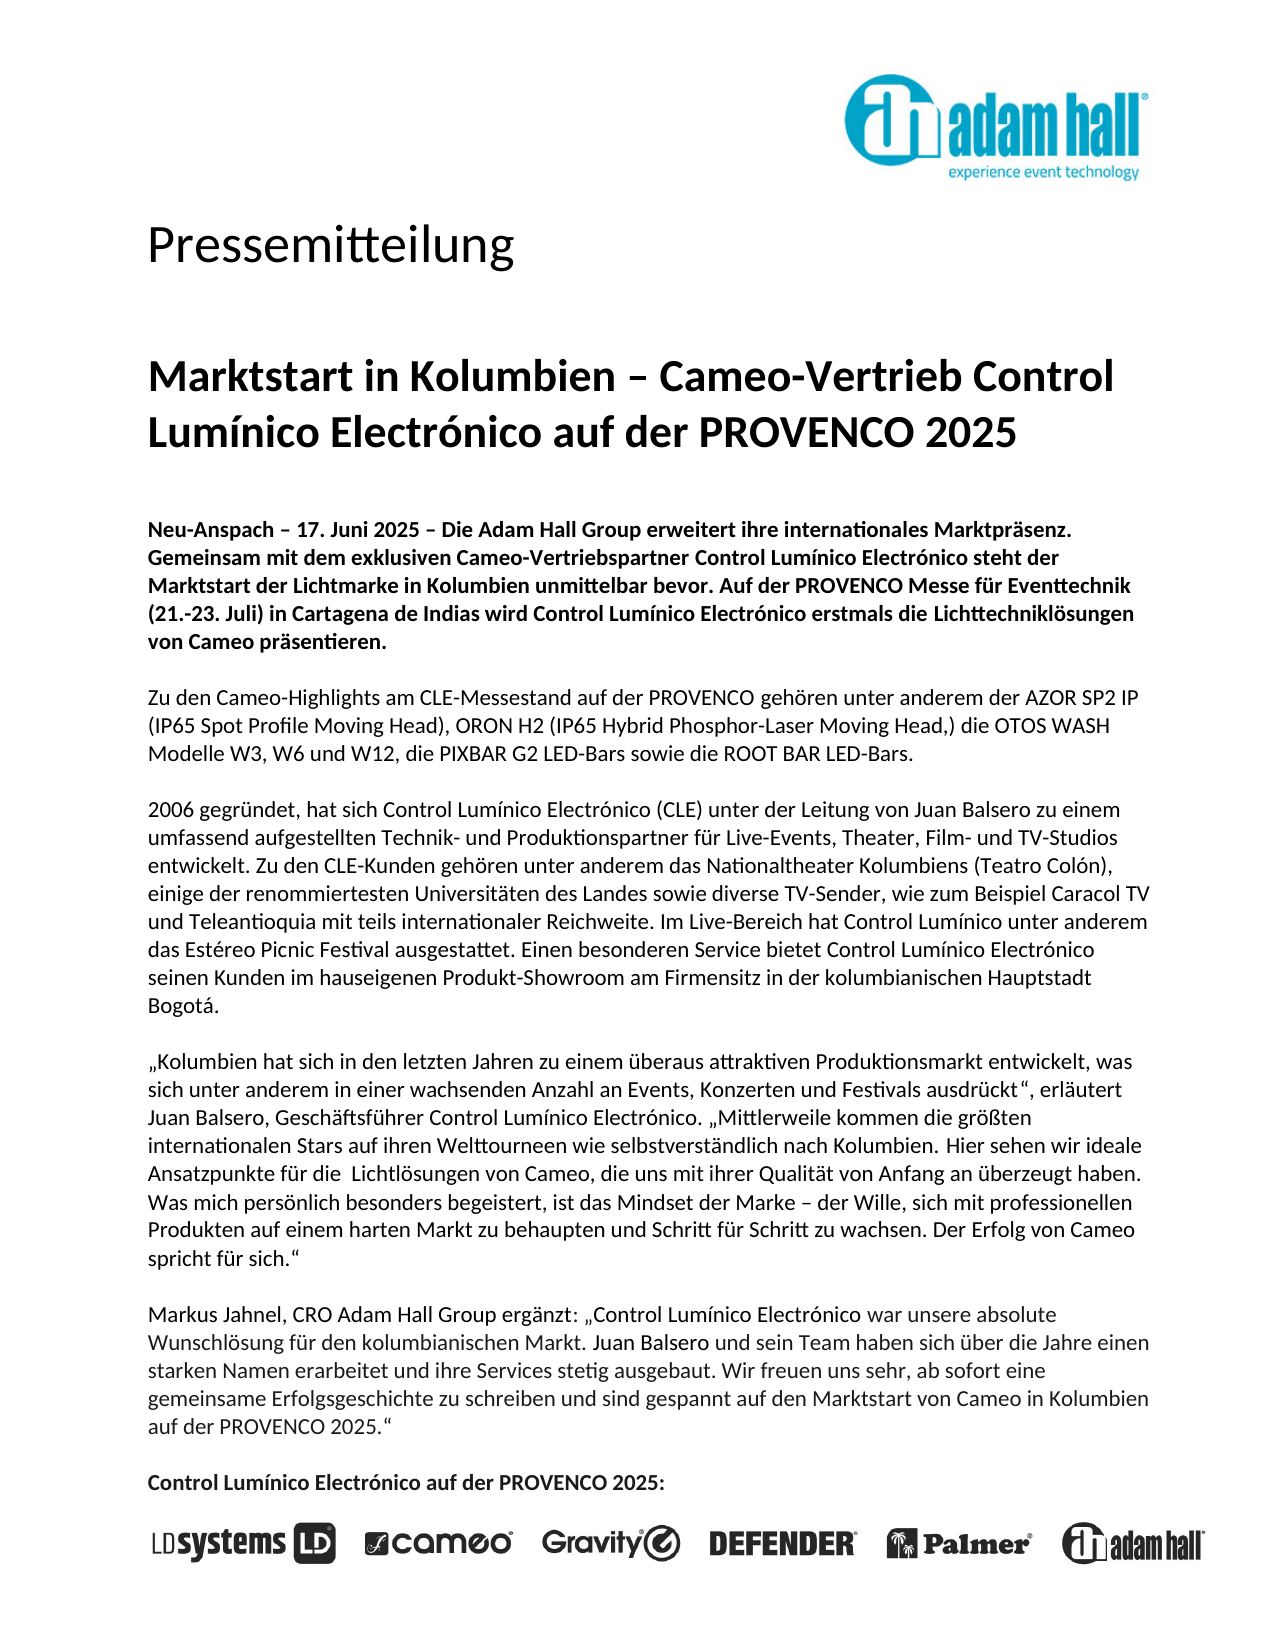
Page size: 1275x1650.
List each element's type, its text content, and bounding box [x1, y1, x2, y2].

text Pressemitteilung [148, 210, 1158, 276]
text Markus Jahnel, CRO Adam Hall Group ergänzt: „Control Lumínico Electrónico war unsere absolute Wunschlösung für den kolumbianischen Markt. Juan Balsero und sein Team haben sich über die Jahre einen starken Namen erarbeitet und ihre Services stetig ausgebaut. Wir freuen uns sehr, ab sofort eine gemeinsame Erfolgsgeschichte zu schreiben und sind gespannt auf den Marktstart von Cameo in Kolumbien auf der PROVENCO 2025.“ [148, 1300, 1158, 1440]
text Control Lumínico Electrónico auf der PROVENCO 2025: [148, 1468, 1158, 1496]
picture [147, 1510, 1208, 1576]
text Neu-Anspach – 17. Juni 2025 – Die Adam Hall Group erweitert ihre internationales Marktpräsenz. Gemeinsam mit dem exklusiven Cameo-Vertriebspartner Control Lumínico Electrónico steht der Marktstart der Lichtmarke in Kolumbien unmittelbar bevor. Auf der PROVENCO Messe für Eventtechnik (21.-23. Juli) in Cartagena de Indias wird Control Lumínico Electrónico erstmals die Lichttechniklösungen von Cameo präsentieren. [148, 515, 1158, 655]
list „Kolumbien hat sich in den letzten Jahren zu einem überaus attraktiven Produktionsmarkt entwickelt, was sich unter anderem in einer wachsenden Anzahl an Events, Konzerten und Festivals ausdrückt“, erläutert Juan Balsero, Geschäftsführer Control Lumínico Electrónico. „Mittlerweile kommen die größten internationalen Stars auf ihren Welttourneen wie selbstverständlich nach Kolumbien. Hier sehen wir ideale Ansatzpunkte für die Lichtlösungen von Cameo, die uns mit ihrer Qualität von Anfang an überzeugt haben. Was mich persönlich besonders begeistert, ist das Mindset der Marke – der Wille, sich mit professionellen Produkten auf einem harten Markt zu behaupten und Schritt für Schritt zu wachsen. Der Erfolg von Cameo spricht für sich.“ [148, 1047, 1158, 1272]
text Zu den Cameo-Highlights am CLE-Messestand auf der PROVENCO gehören unter anderem der AZOR SP2 IP (IP65 Spot Profile Moving Head), ORON H2 (IP65 Hybrid Phosphor-Laser Moving Head,) die OTOS WASH Modelle W3, W6 und W12, die PIXBAR G2 LED-Bars sowie die ROOT BAR LED-Bars. [148, 683, 1158, 767]
text 2006 gegründet, hat sich Control Lumínico Electrónico (CLE) unter der Leitung von Juan Balsero zu einem umfassend aufgestellten Technik- und Produktionspartner für Live-Events, Theater, Film- und TV-Studios entwickelt. Zu den CLE-Kunden gehören unter anderem das Nationaltheater Kolumbiens (Teatro Colón), einige der renommiertesten Universitäten des Landes sowie diverse TV-Sender, wie zum Beispiel Caracol TV und Teleantioquia mit teils internationaler Reichweite. Im Live-Bereich hat Control Lumínico unter anderem das Estéreo Picnic Festival ausgestattet. Einen besonderen Service bietet Control Lumínico Electrónico seinen Kunden im hauseigenen Produkt-Showroom am Firmensitz in der kolumbianischen Hauptstadt Bogotá. [148, 795, 1158, 1019]
text Marktstart in Kolumbien – Cameo-Vertrieb Control Lumínico Electrónico auf der PROVENCO 2025 [148, 347, 1158, 459]
picture [835, 73, 1158, 182]
